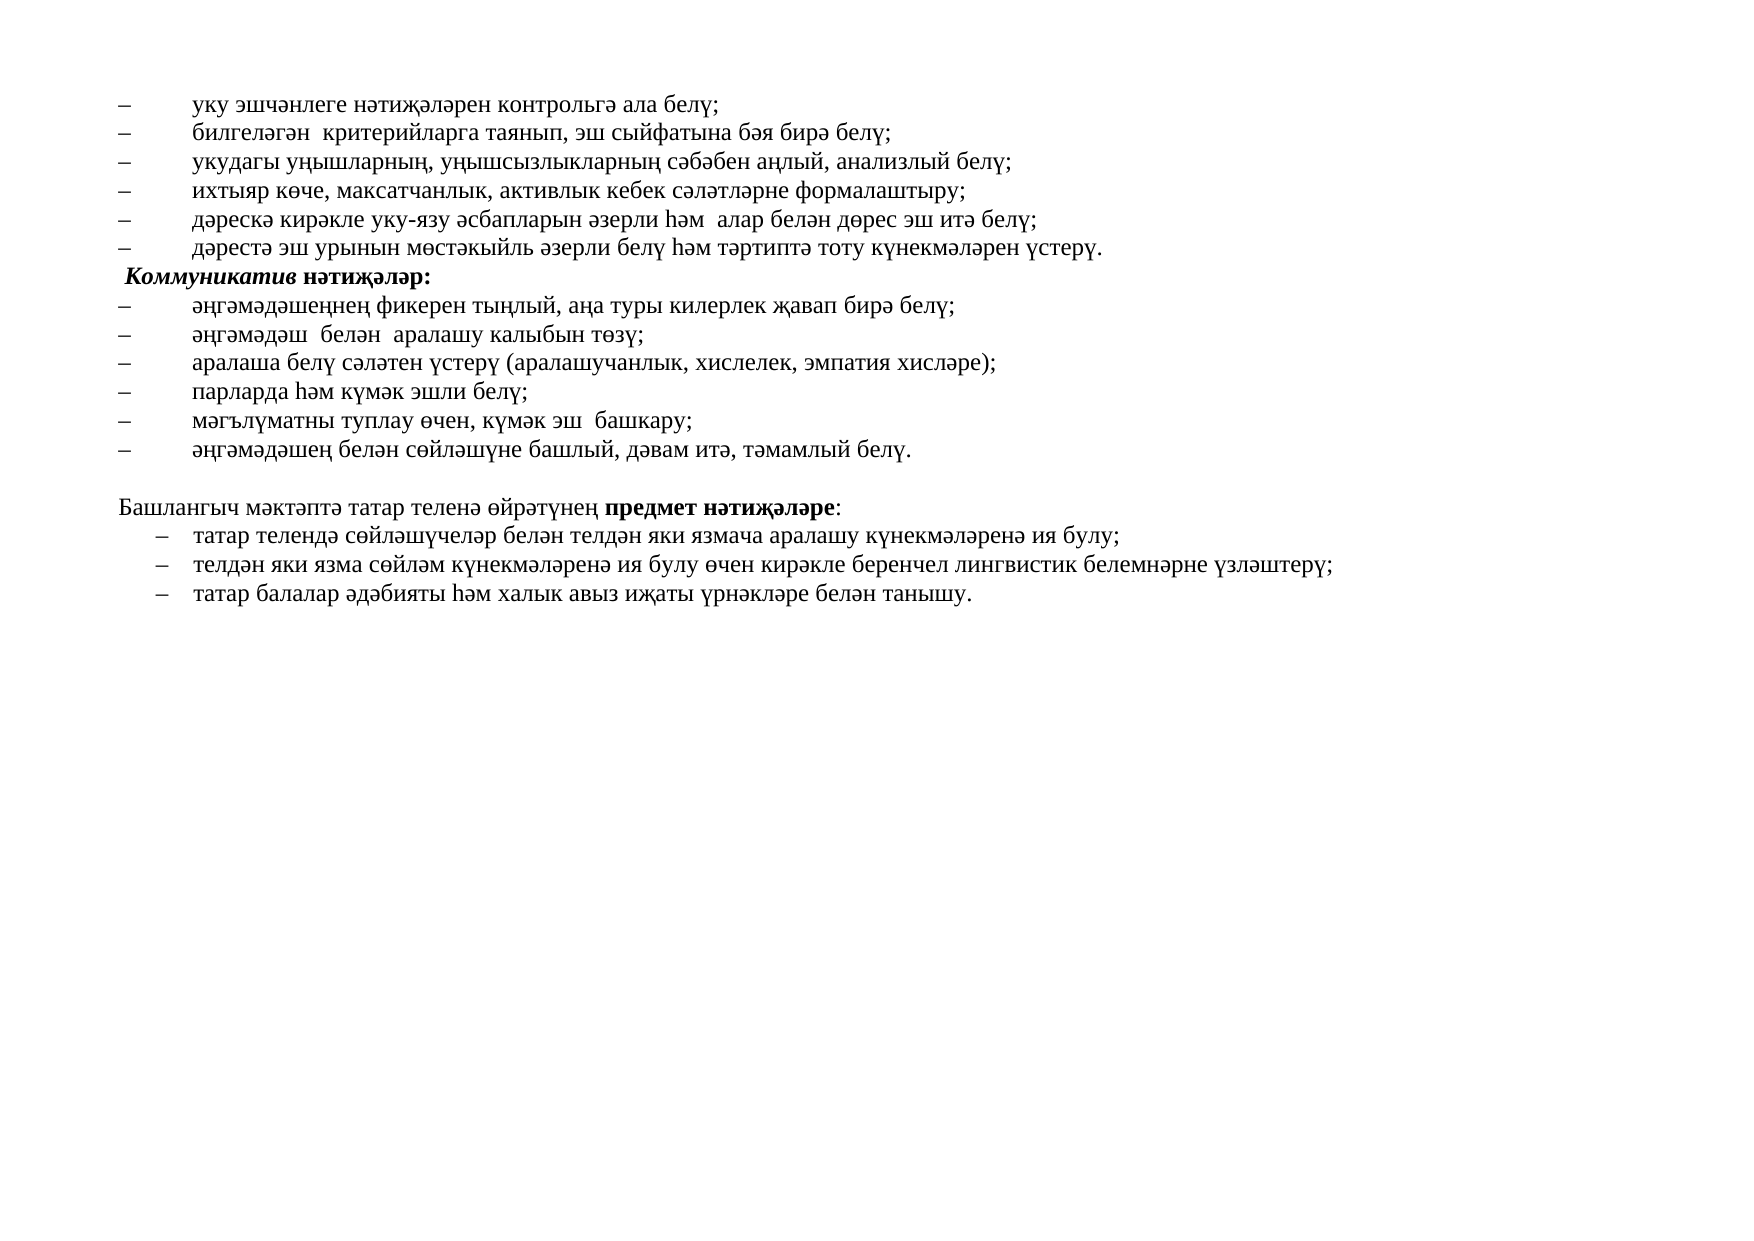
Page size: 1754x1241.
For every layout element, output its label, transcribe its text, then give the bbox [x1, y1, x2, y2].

list әңгәмәдәш белән аралашу калыбын төзү; [118, 319, 1636, 347]
list аралаша белү сәләтен үстерү (аралашучанлык, хислелек, эмпатия хисләре); [118, 347, 1636, 376]
list уку эшчәнлеге нәтиҗәләрен контрольгә ала белү; [118, 89, 1636, 117]
list дәрестә эш урынын мөстәкыйль әзерли белү һәм тәртиптә тоту күнекмәләрен үстерү. [118, 232, 1636, 261]
list татар телендә сөйләшүчеләр белән телдән яки язмача аралашу күнекмәләренә ия булу; [156, 520, 1636, 549]
list ихтыяр көче, максатчанлык, активлык кебек сәләтләрне формалаштыру; [118, 175, 1636, 204]
list әңгәмәдәшең белән сөйләшүне башлый, дәвам итә, тәмамлый белү. [118, 434, 1636, 462]
text Башлангыч мәктәптә татар теленә өйрәтүнең предмет нәтиҗәләре: [118, 492, 1636, 520]
list билгеләгән критерийларга таянып, эш сыйфатына бәя бирә белү; [118, 117, 1636, 146]
list татар балалар әдәбияты һәм халык авыз иҗаты үрнәкләре белән танышу. [156, 578, 1636, 607]
list парларда һәм күмәк эшли белү; [118, 376, 1636, 405]
list мәгълүматны туплау өчен, күмәк эш башкару; [118, 405, 1636, 434]
list укудагы уңышларның, уңышсызлыкларның сәбәбен аңлый, анализлый белү; [118, 146, 1636, 175]
list әңгәмәдәшеңнең фикерен тыңлый, аңа туры килерлек җавап бирә белү; [118, 290, 1636, 319]
list дәрескә кирәкле уку-язу әсбапларын әзерли һәм алар белән дөрес эш итә белү; [118, 204, 1636, 232]
list телдән яки язма сөйләм күнекмәләренә ия булу өчен кирәкле беренчел лингвистик белемнәрне үзләштерү; [156, 549, 1636, 578]
text Коммуникатив нәтиҗәләр: [118, 261, 1636, 290]
